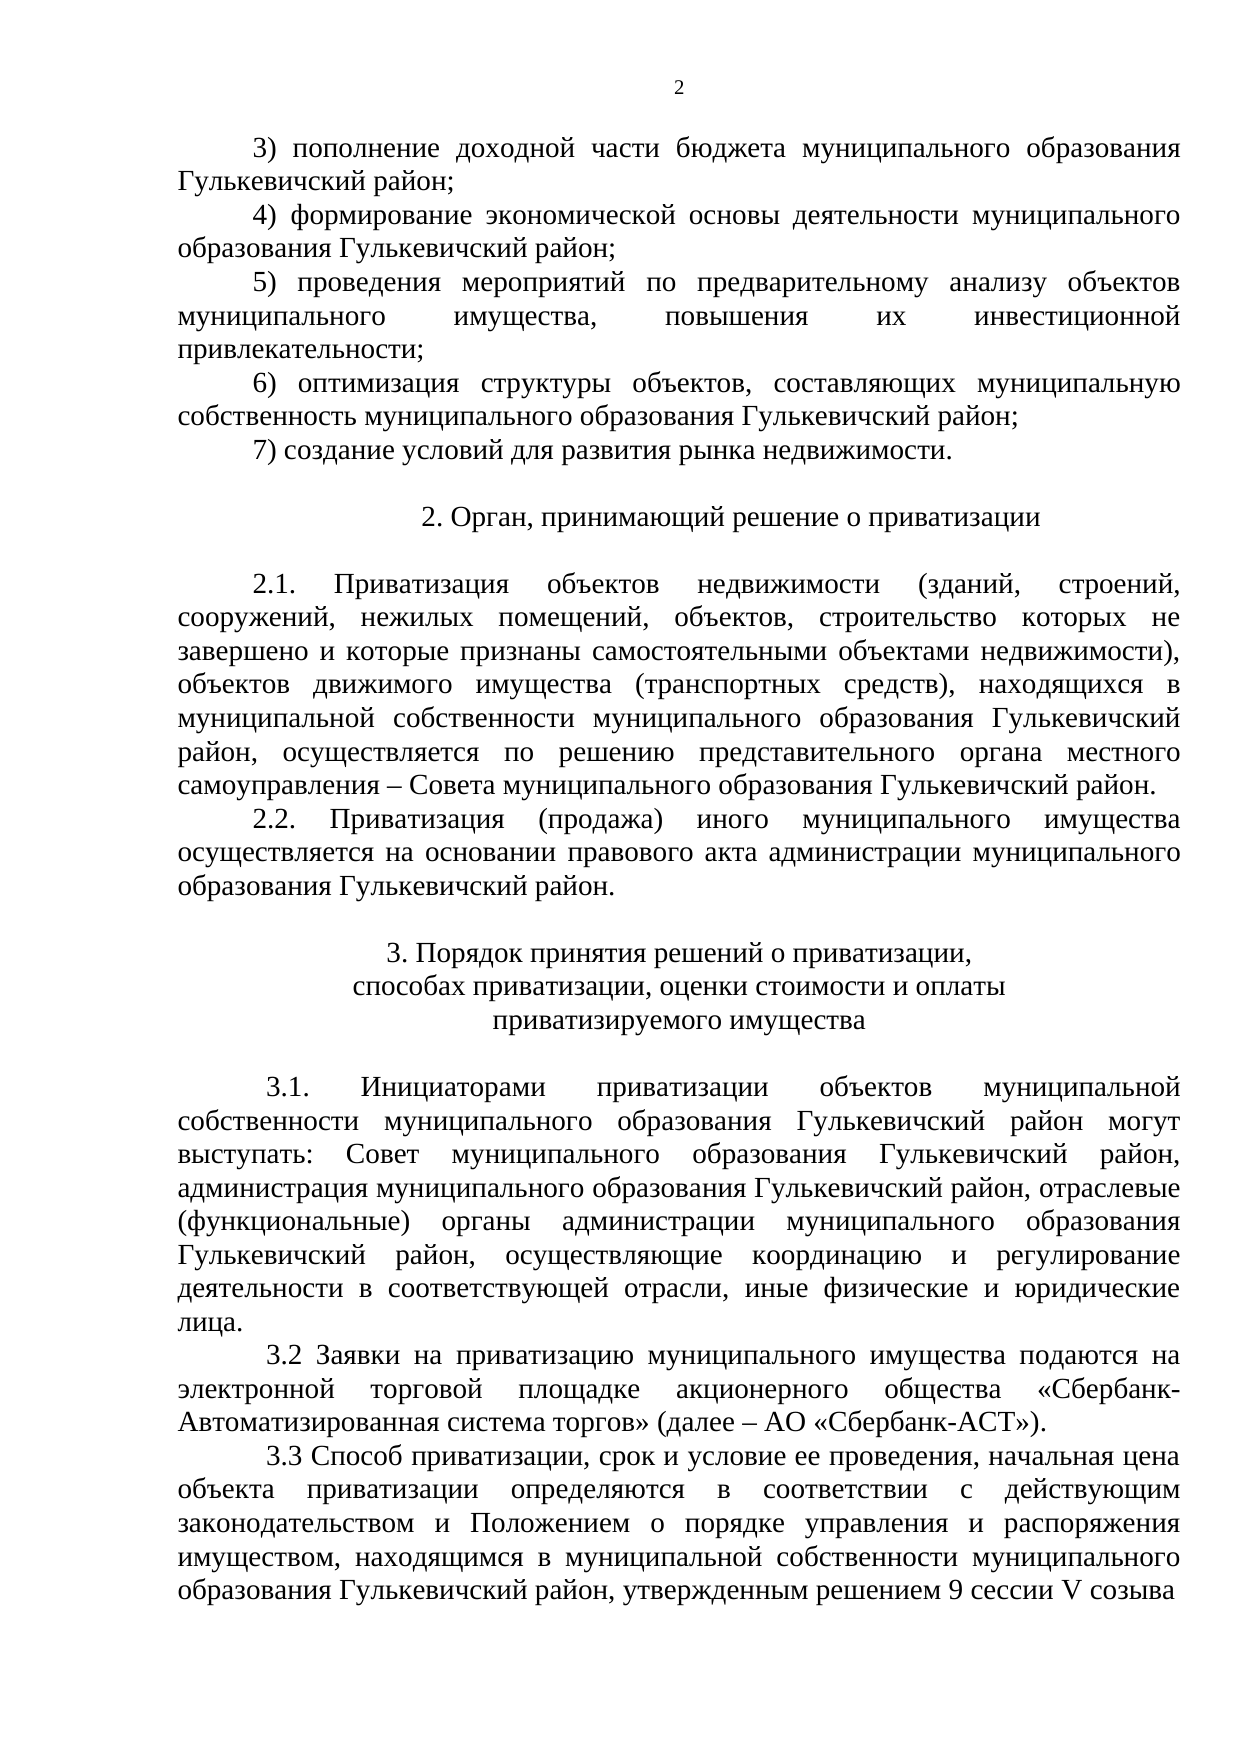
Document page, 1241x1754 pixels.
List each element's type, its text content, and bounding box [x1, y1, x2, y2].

text 2.1. Приватизация объектов недвижимости (зданий, строений, сооружений, нежилых помещений, объектов, строительство которых не завершено и которые признаны самостоятельными объектами недвижимости), объектов движимого имущества (транспортных средств), находящихся в муниципальной собственности муниципального образования Гулькевичский район, осуществляется по решению представительного органа местного самоуправления – Совета муниципального образования Гулькевичский район. [177, 566, 1181, 801]
text 2. Орган, принимающий решение о приватизации [281, 499, 1181, 532]
text 3.2 Заявки на приватизацию муниципального имущества подаются на электронной торговой площадке акционерного общества «Сбербанк-Автоматизированная система торгов» (далее – АО «Сбербанк-АСТ»). [177, 1337, 1181, 1438]
text 2.2. Приватизация (продажа) иного муниципального имущества осуществляется на основании правового акта администрации муниципального образования Гулькевичский район. [177, 801, 1181, 901]
text 3) пополнение доходной части бюджета муниципального образования Гулькевичский район; [177, 130, 1181, 197]
text 6) оптимизация структуры объектов, составляющих муниципальную собственность муниципального образования Гулькевичский район; [177, 365, 1181, 432]
text 3.3 Способ приватизации, срок и условие ее проведения, начальная цена объекта приватизации определяются в соответствии с действующим законодательством и Положением о порядке управления и распоряжения имуществом, находящимся в муниципальной собственности муниципального образования Гулькевичский район, утвержденным решением 9 сессии V созыва [177, 1438, 1181, 1606]
text приватизируемого имущества [177, 1002, 1181, 1036]
text способах приватизации, оценки стоимости и оплаты [177, 968, 1181, 1002]
text 3.1. Инициаторами приватизации объектов муниципальной собственности муниципального образования Гулькевичский район могут выступать: Совет муниципального образования Гулькевичский район, администрация муниципального образования Гулькевичский район, отраслевые (функциональные) органы администрации муниципального образования Гулькевичский район, осуществляющие координацию и регулирование деятельности в соответствующей отрасли, иные физические и юридические лица. [177, 1069, 1181, 1337]
text 4) формирование экономической основы деятельности муниципального образования Гулькевичский район; [177, 197, 1181, 264]
text 3. Порядок принятия решений о приватизации, [177, 935, 1181, 968]
text 7) создание условий для развития рынка недвижимости. [177, 432, 1181, 465]
text 5) проведения мероприятий по предварительному анализу объектов муниципального имущества, повышения их инвестиционной привлекательности; [177, 264, 1181, 365]
